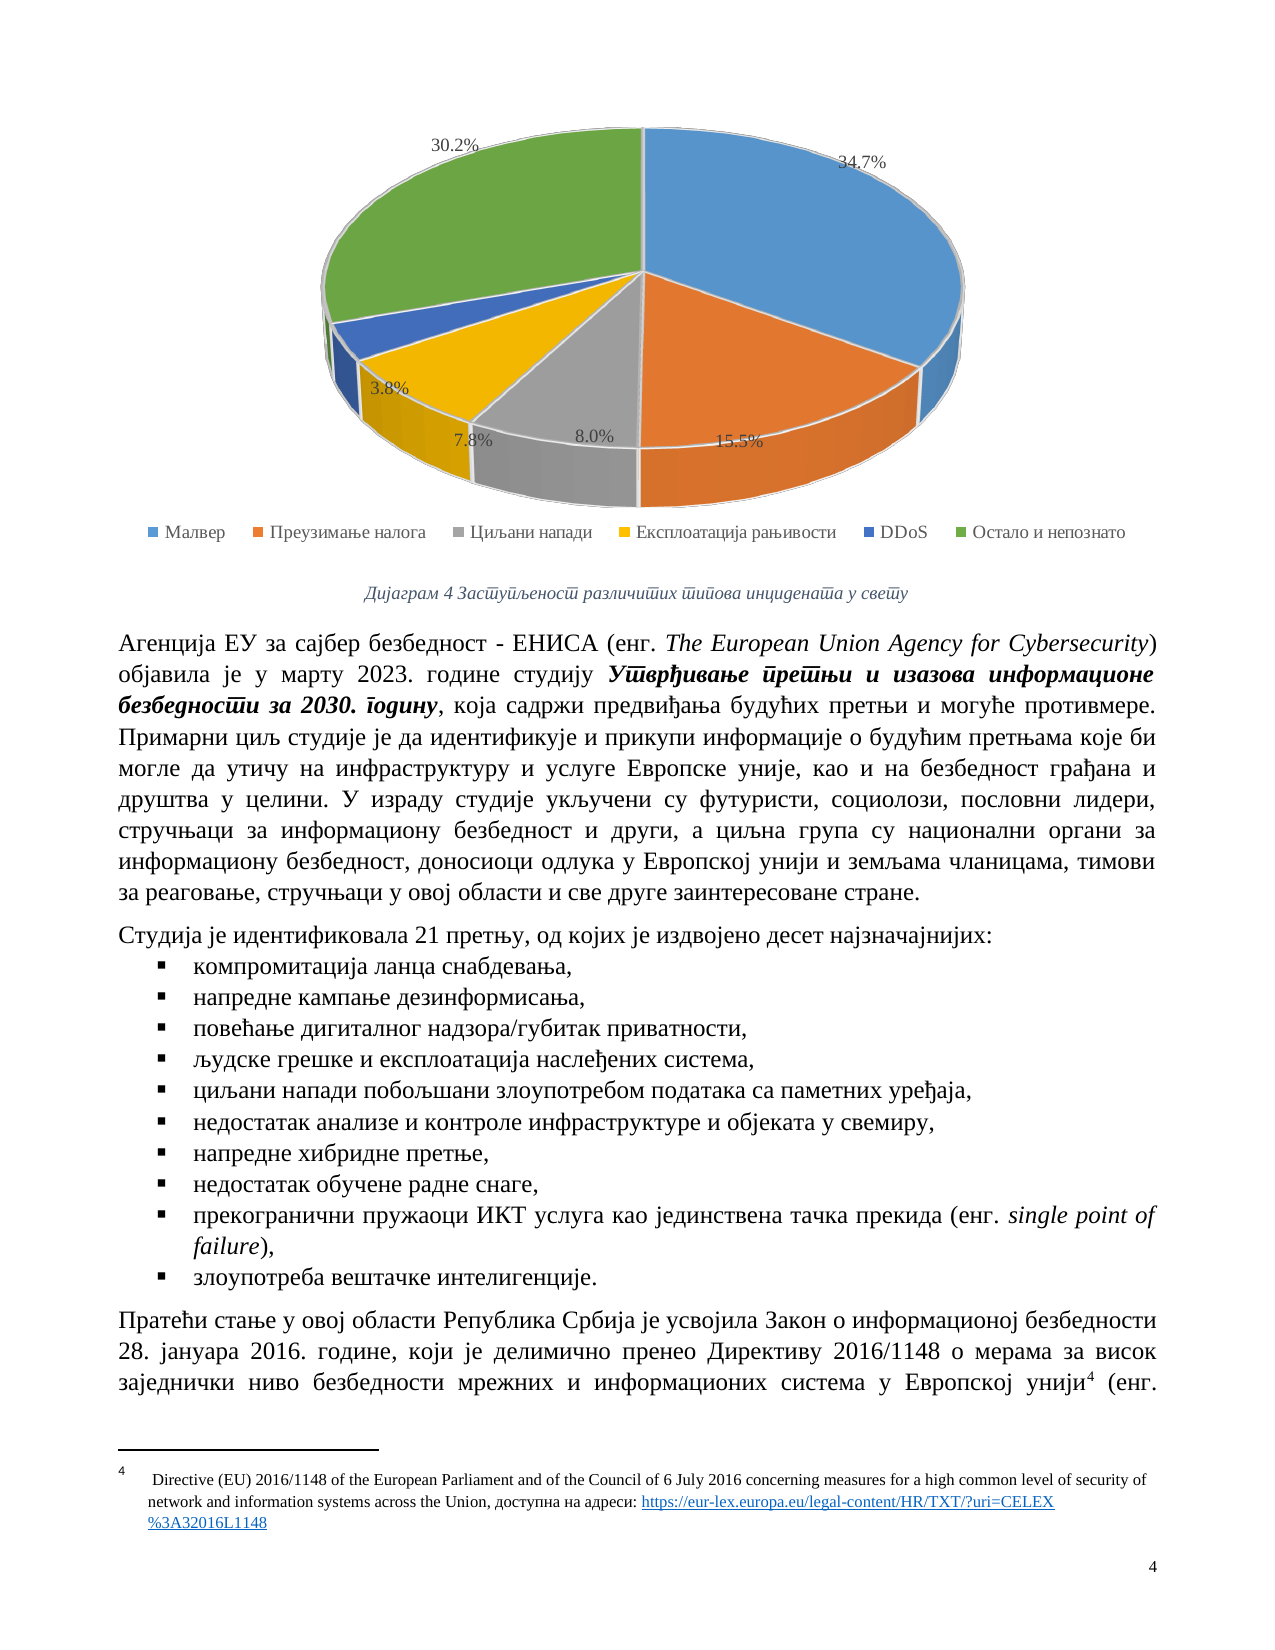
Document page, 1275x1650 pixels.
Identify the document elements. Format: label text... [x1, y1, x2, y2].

text Студија је идентификовала 21 претњу, од којих је издвојено десет најзначајнијих: [118, 920, 1157, 949]
list напредне хибридне претње, [156, 1138, 1157, 1166]
list циљани напади побољшани злоупотребом података са паметних уређаја, [156, 1076, 1157, 1104]
text Агенција ЕУ за сајбер безбедност - ЕНИСА (енг. The European Union Agency for Cybersecurity) објавила је у марту 2023. године студију Утврђивање претњи и изазова информационе безбедности за 2030. годину, која садржи предвиђања будућих претњи и могуће противмере. Примарни циљ студије је да идентификује и прикупи информације о будућим претњама које би могле да утичу на инфраструктуру и услуге Европске уније, као и на безбедност грађана и друштва у целини. У израду студије укључени су футуристи, социолози, пословни лидери, стручњаци за информациону безбедност и други, а циљна група су национални органи за информациону безбедност, доносиоци одлука у Европској унији и земљама чланицама, тимови за реаговање, стручњаци у овој области и све друге заинтересоване стране. [118, 628, 1157, 906]
list недостатак обучене радне снаге, [156, 1169, 1157, 1197]
list прекогранични пружаоци ИКТ услуга као јединствена тачка прекида (енг. single point of failure), [156, 1200, 1157, 1259]
list напредне кампање дезинформисања, [156, 982, 1157, 1011]
list недостатак анализе и контроле инфраструктуре и објеката у свемиру, [156, 1107, 1157, 1135]
list компромитација ланца снабдевања, [156, 951, 1157, 980]
text Дијаграм 4 Заступљеност различитих типова инцидената у свету [118, 582, 1157, 603]
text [118, 1305, 1157, 1396]
list људске грешке и експлоатација наслеђених система, [156, 1044, 1157, 1073]
list злоупотреба вештачке интелигенције. [156, 1262, 1157, 1291]
list повећање дигиталног надзора/губитак приватности, [156, 1013, 1157, 1042]
